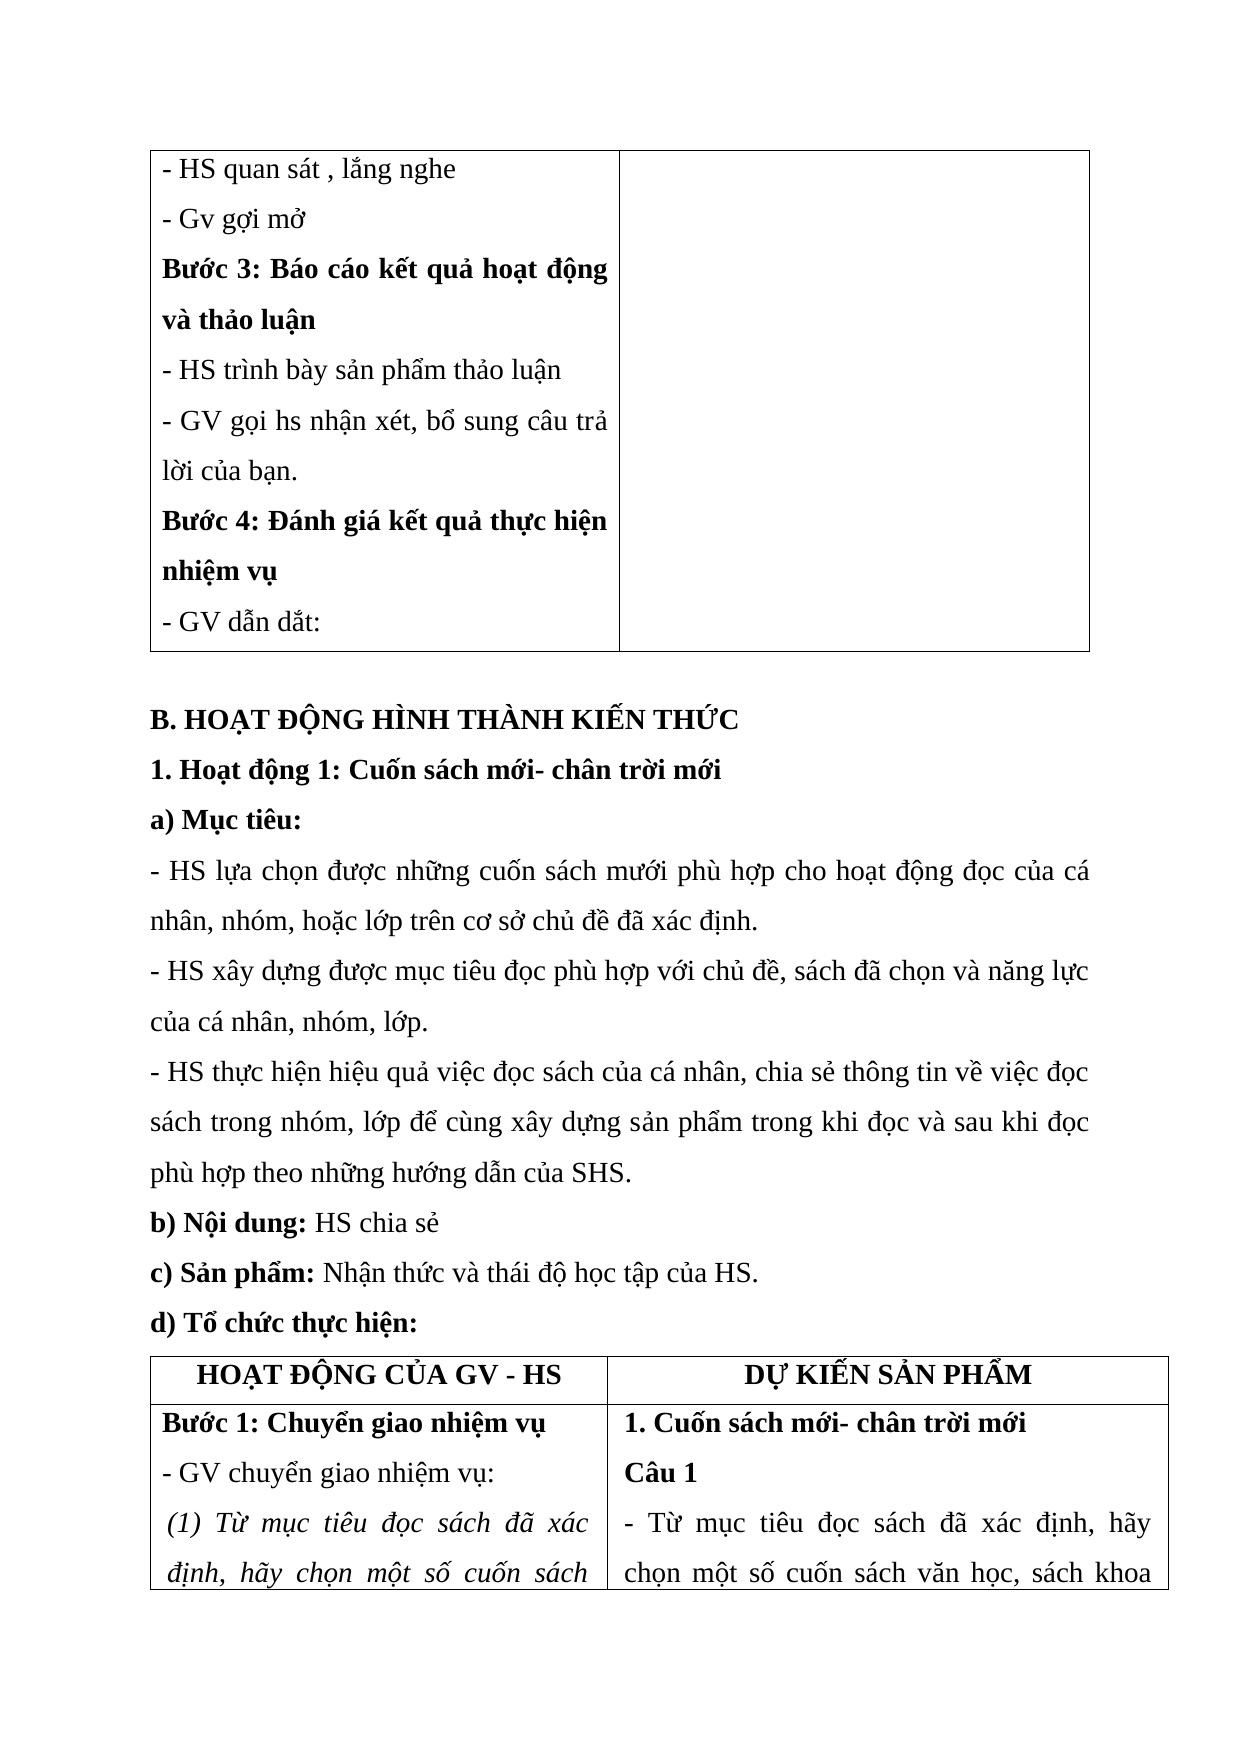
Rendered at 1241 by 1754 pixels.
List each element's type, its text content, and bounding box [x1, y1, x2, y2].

text - HS xây dựng được mục tiêu đọc phù hợp với chủ đề, sách đã chọn và năng lực của cá nhân, nhóm, lớp. [150, 953, 1090, 1037]
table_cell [151, 1405, 607, 1589]
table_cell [151, 151, 619, 651]
table_header HOẠT ĐỘNG CỦA GV - HS [151, 1357, 607, 1404]
text d) Tổ chức thực hiện: [150, 1306, 1090, 1339]
text c) Sản phẩm: Nhận thức và thái độ học tập của HS. [150, 1255, 1090, 1289]
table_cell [620, 151, 1089, 651]
text 1. Hoạt động 1: Cuốn sách mới- chân trời mới [150, 752, 1090, 786]
text - HS lựa chọn được những cuốn sách mưới phù hợp cho hoạt động đọc của cá nhân, nhóm, hoặc lớp trên cơ sở chủ đề đã xác định. [150, 853, 1090, 937]
table_header DỰ KIẾN SẢN PHẨM [608, 1357, 1168, 1404]
text b) Nội dung: HS chia sẻ [150, 1205, 1090, 1238]
text - HS thực hiện hiệu quả việc đọc sách của cá nhân, chia sẻ thông tin về việc đọc sách trong nhóm, lớp để cùng xây dựng sản phẩm trong khi đọc và sau khi đọc phù hợp theo những hướng dẫn của SHS. [150, 1054, 1090, 1188]
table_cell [608, 1405, 1168, 1589]
text a) Mục tiêu: [150, 802, 1090, 836]
text B. HOẠT ĐỘNG HÌNH THÀNH KIẾN THỨC [150, 702, 1090, 735]
